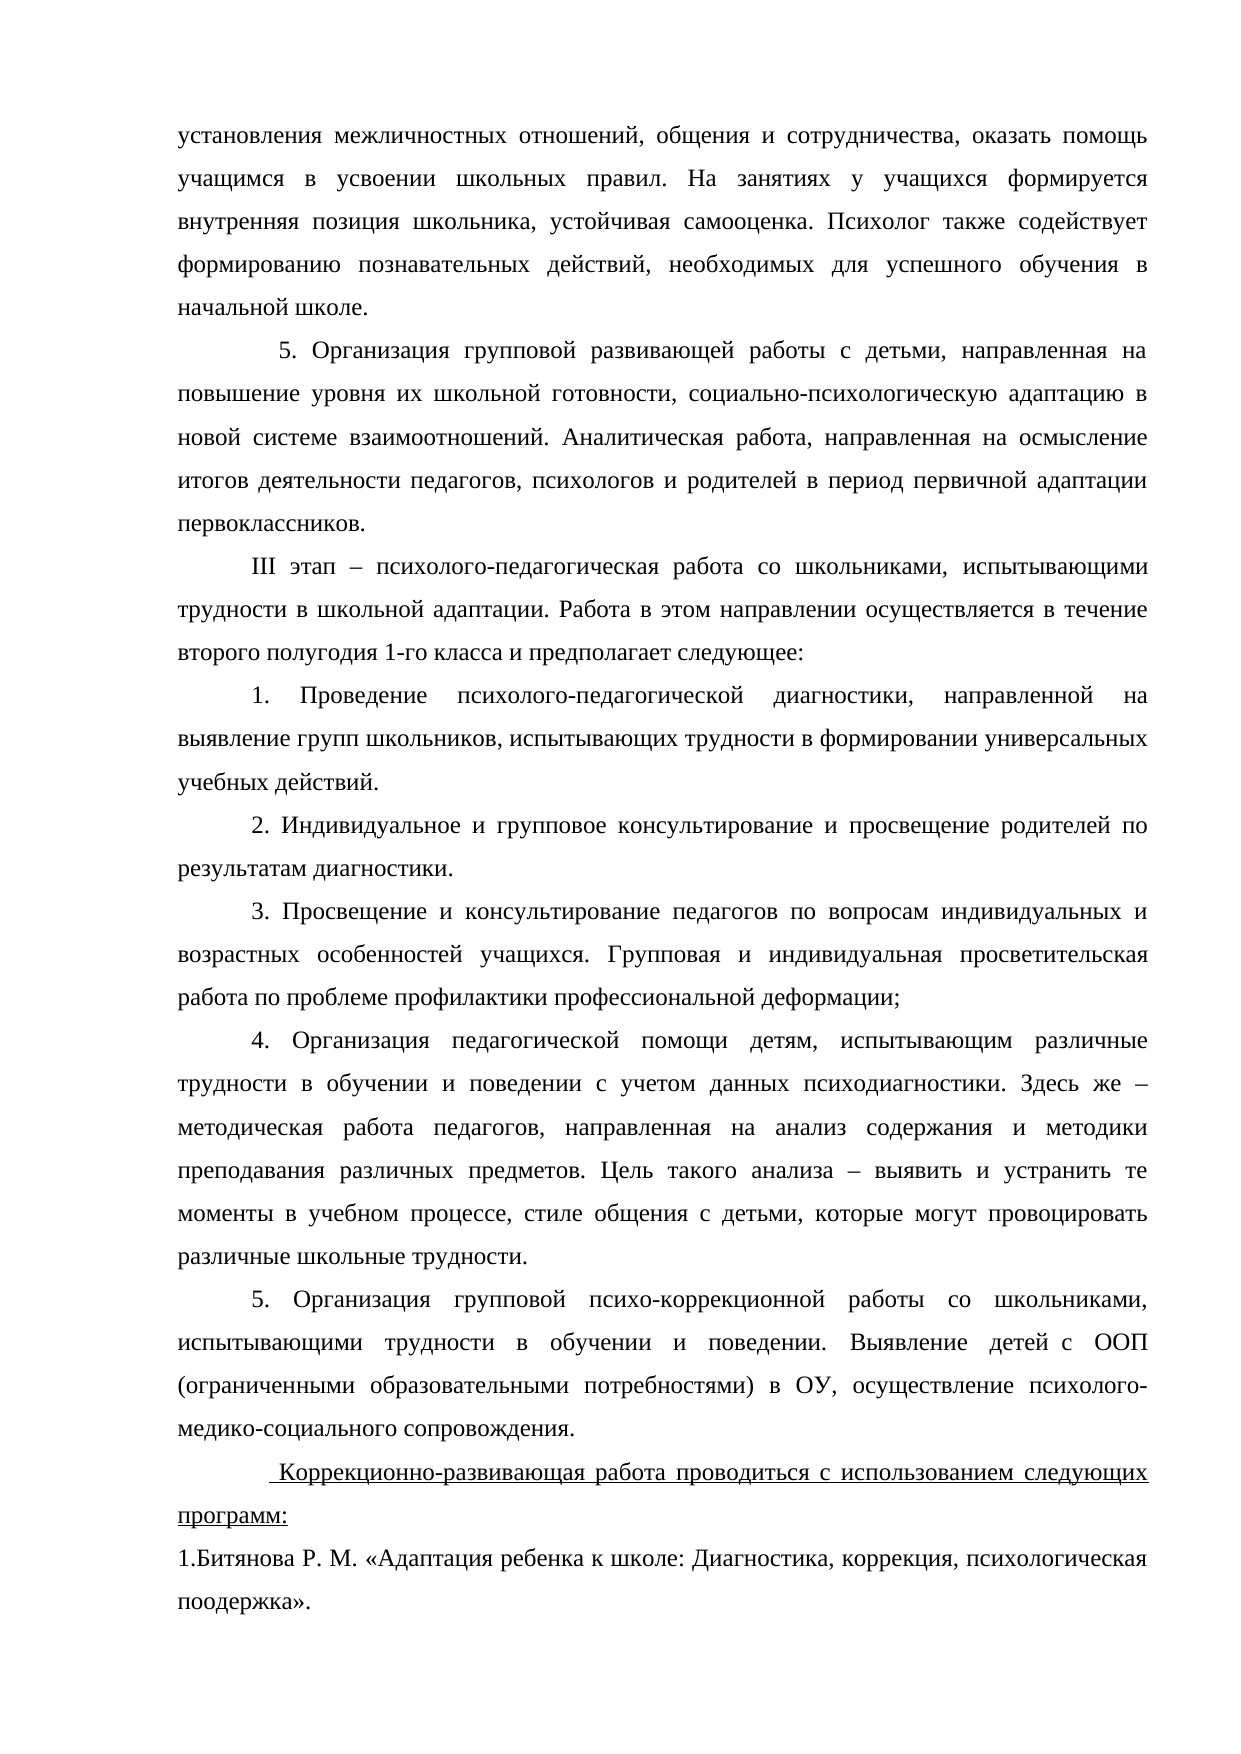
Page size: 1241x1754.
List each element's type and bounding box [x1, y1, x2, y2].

table_header [176, 118, 1150, 1629]
